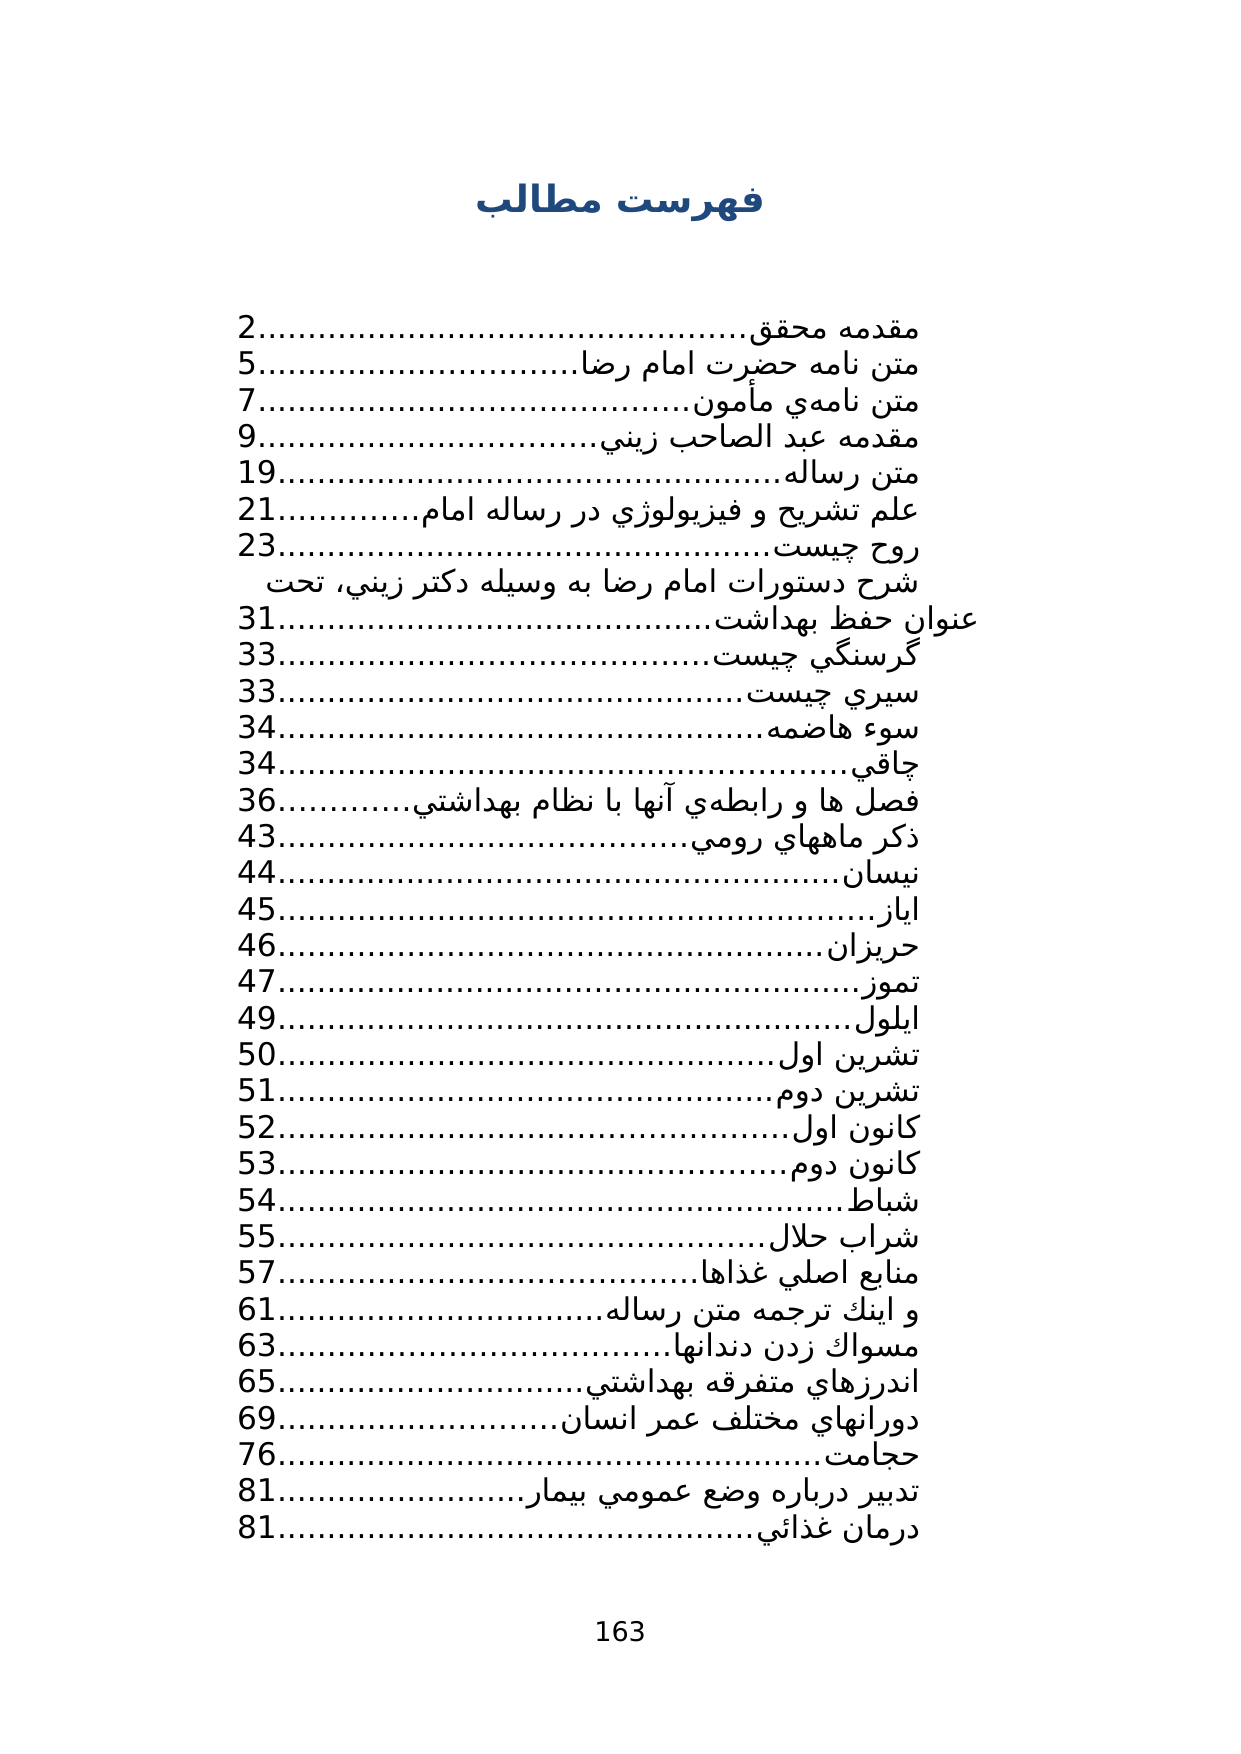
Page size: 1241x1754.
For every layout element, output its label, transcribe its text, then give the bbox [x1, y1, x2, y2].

subtitle فهرست مطالب [236, 177, 1004, 221]
